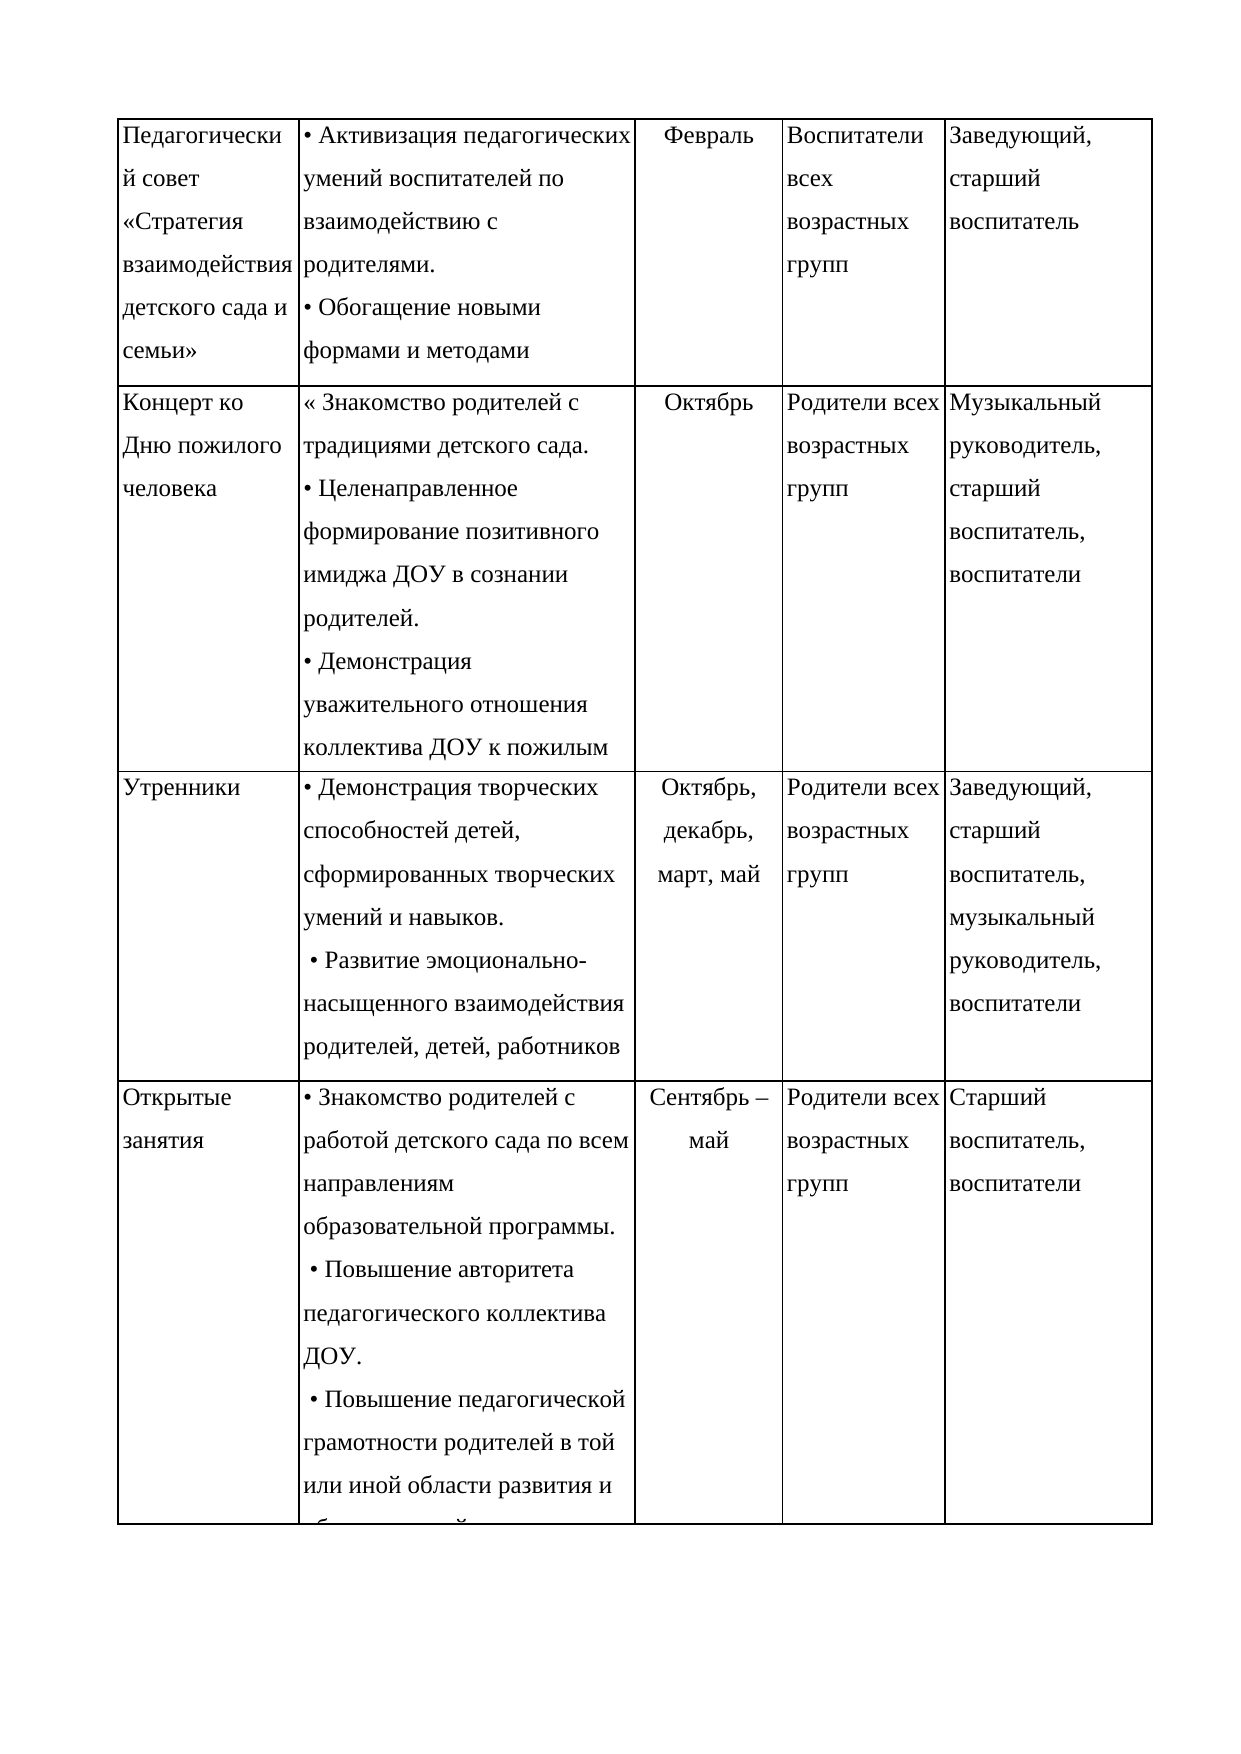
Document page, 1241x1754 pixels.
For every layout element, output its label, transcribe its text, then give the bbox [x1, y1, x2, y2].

table_cell Концерт ко Дню пожилого человека [119, 387, 298, 771]
table_cell Родители всех возрастных групп [783, 1082, 944, 1523]
table_cell Старший воспитатель, воспитатели [946, 1082, 1151, 1523]
table_cell • Активизация педагогических умений воспитателей по взаимодействию с родителями. • Обогащение новыми формами и методами [300, 120, 634, 385]
table_cell Заведующий, старший воспитатель [946, 120, 1151, 385]
table_cell • Демонстрация творческих способностей детей, сформированных творческих умений и навыков. • Развитие эмоционально-насыщенного взаимодействия родителей, детей, работников ДОУ [300, 772, 634, 1080]
table_cell Октябрь, декабрь, март, май [636, 772, 782, 1080]
table_cell Педагогический совет «Стратегия взаимодействия детского сада и семьи» [119, 120, 298, 385]
table_cell Родители всех возрастных групп [783, 772, 944, 1080]
table_cell Утренники [119, 772, 298, 1080]
table_cell Музыкальный руководитель, старший воспитатель, воспитатели [946, 387, 1151, 771]
table_cell « Знакомство родителей с традициями детского сада. • Целенаправленное формирование позитивного имиджа ДОУ в сознании родителей. • Демонстрация уважительного отношения коллектива ДОУ к пожилым членам семей воспитанников [300, 387, 634, 771]
table_cell Родители всех возрастных групп [783, 387, 944, 771]
table_cell Октябрь [636, 387, 782, 771]
table_cell Заведующий, старший воспитатель, музыкальный руководитель, воспитатели [946, 772, 1151, 1080]
table_cell • Знакомство родителей с работой детского сада по всем направлениям образовательной программы. • Повышение авторитета педагогического коллектива ДОУ. • Повышение педагогической грамотности родителей в той или иной области развития и обучения детей [300, 1082, 634, 1523]
table_cell Февраль [636, 120, 782, 385]
table_cell Сентябрь –май [636, 1082, 782, 1523]
table_cell Воспитатели всех возрастных групп [783, 120, 944, 385]
table_cell Открытые занятия [119, 1082, 298, 1523]
